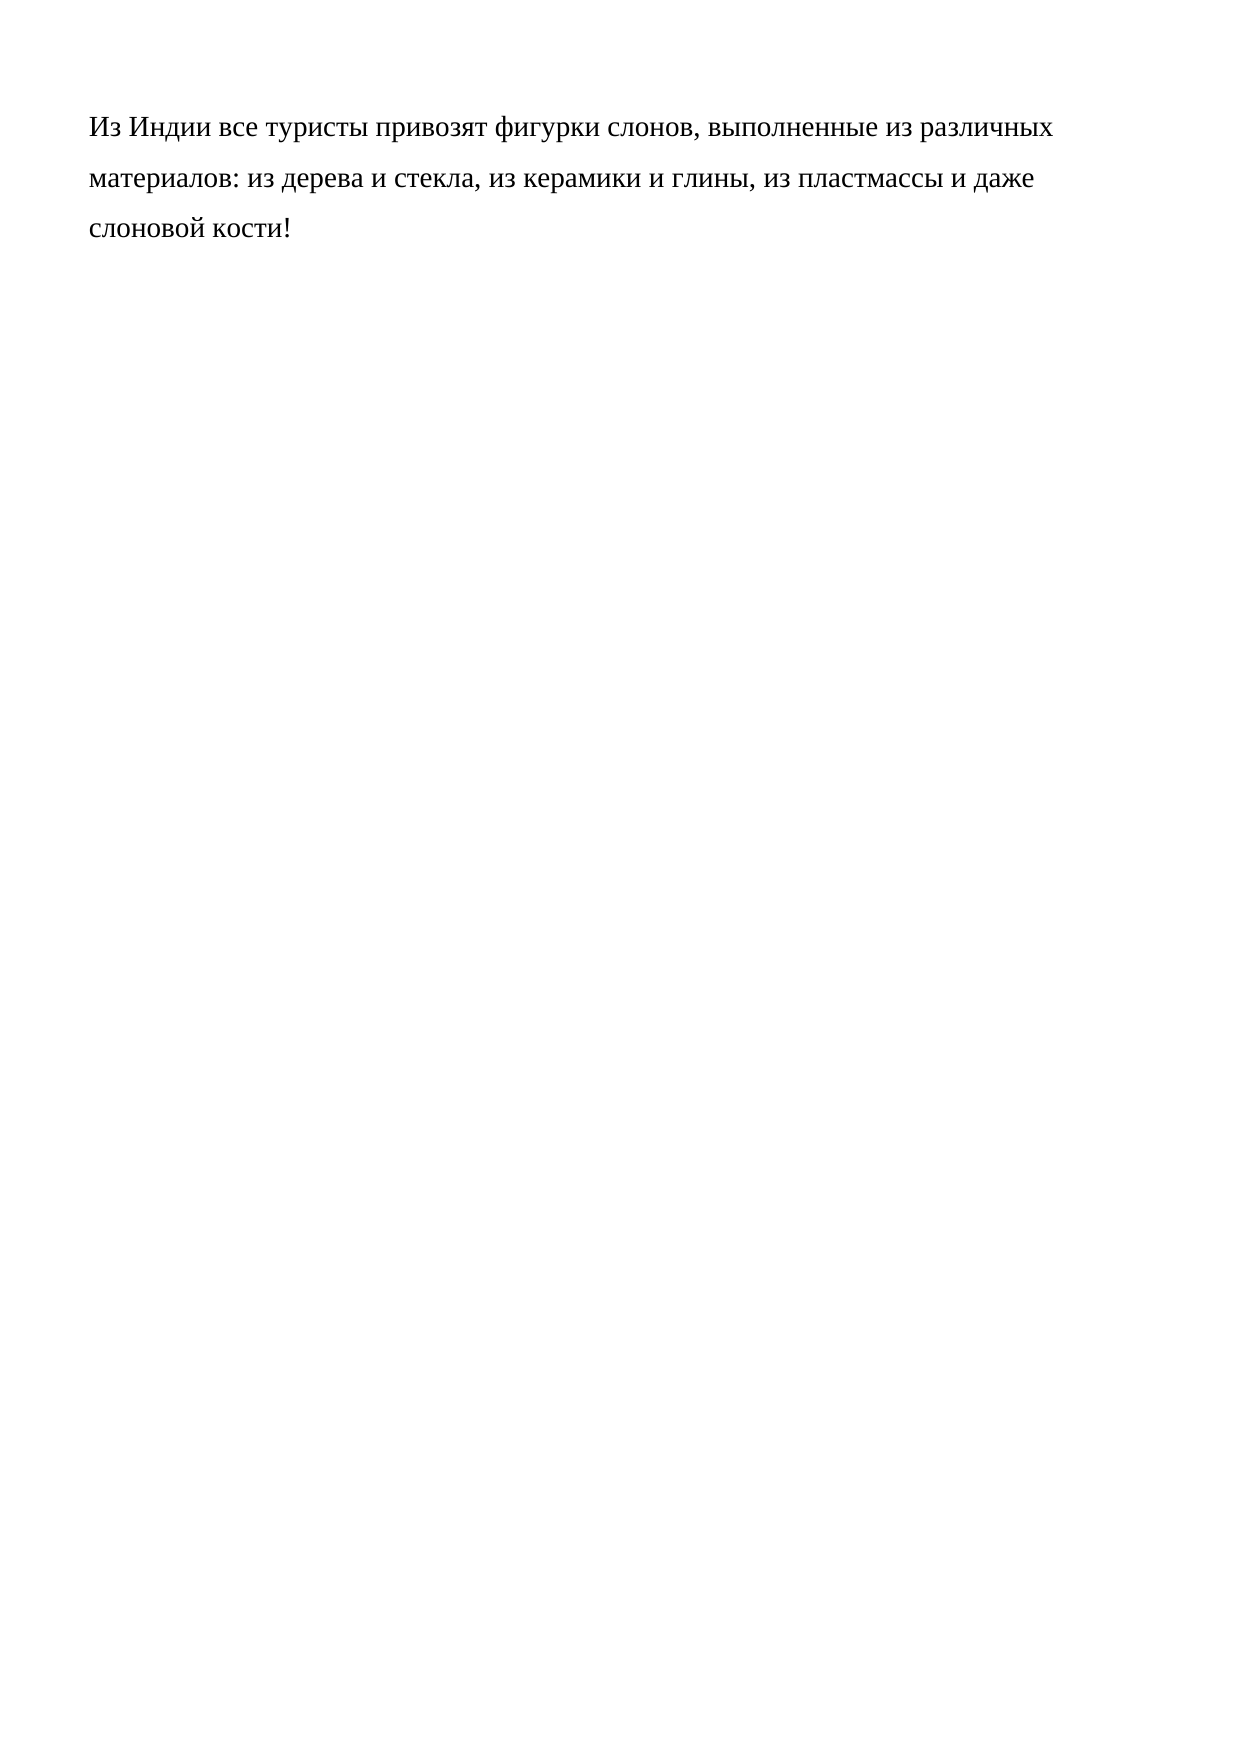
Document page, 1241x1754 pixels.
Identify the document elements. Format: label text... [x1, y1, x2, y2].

text Из Индии все туристы привозят фигурки слонов, выполненные из различных материалов: из дерева и стекла, из керамики и глины, из пластмассы и даже слоновой кости! [89, 109, 1152, 243]
